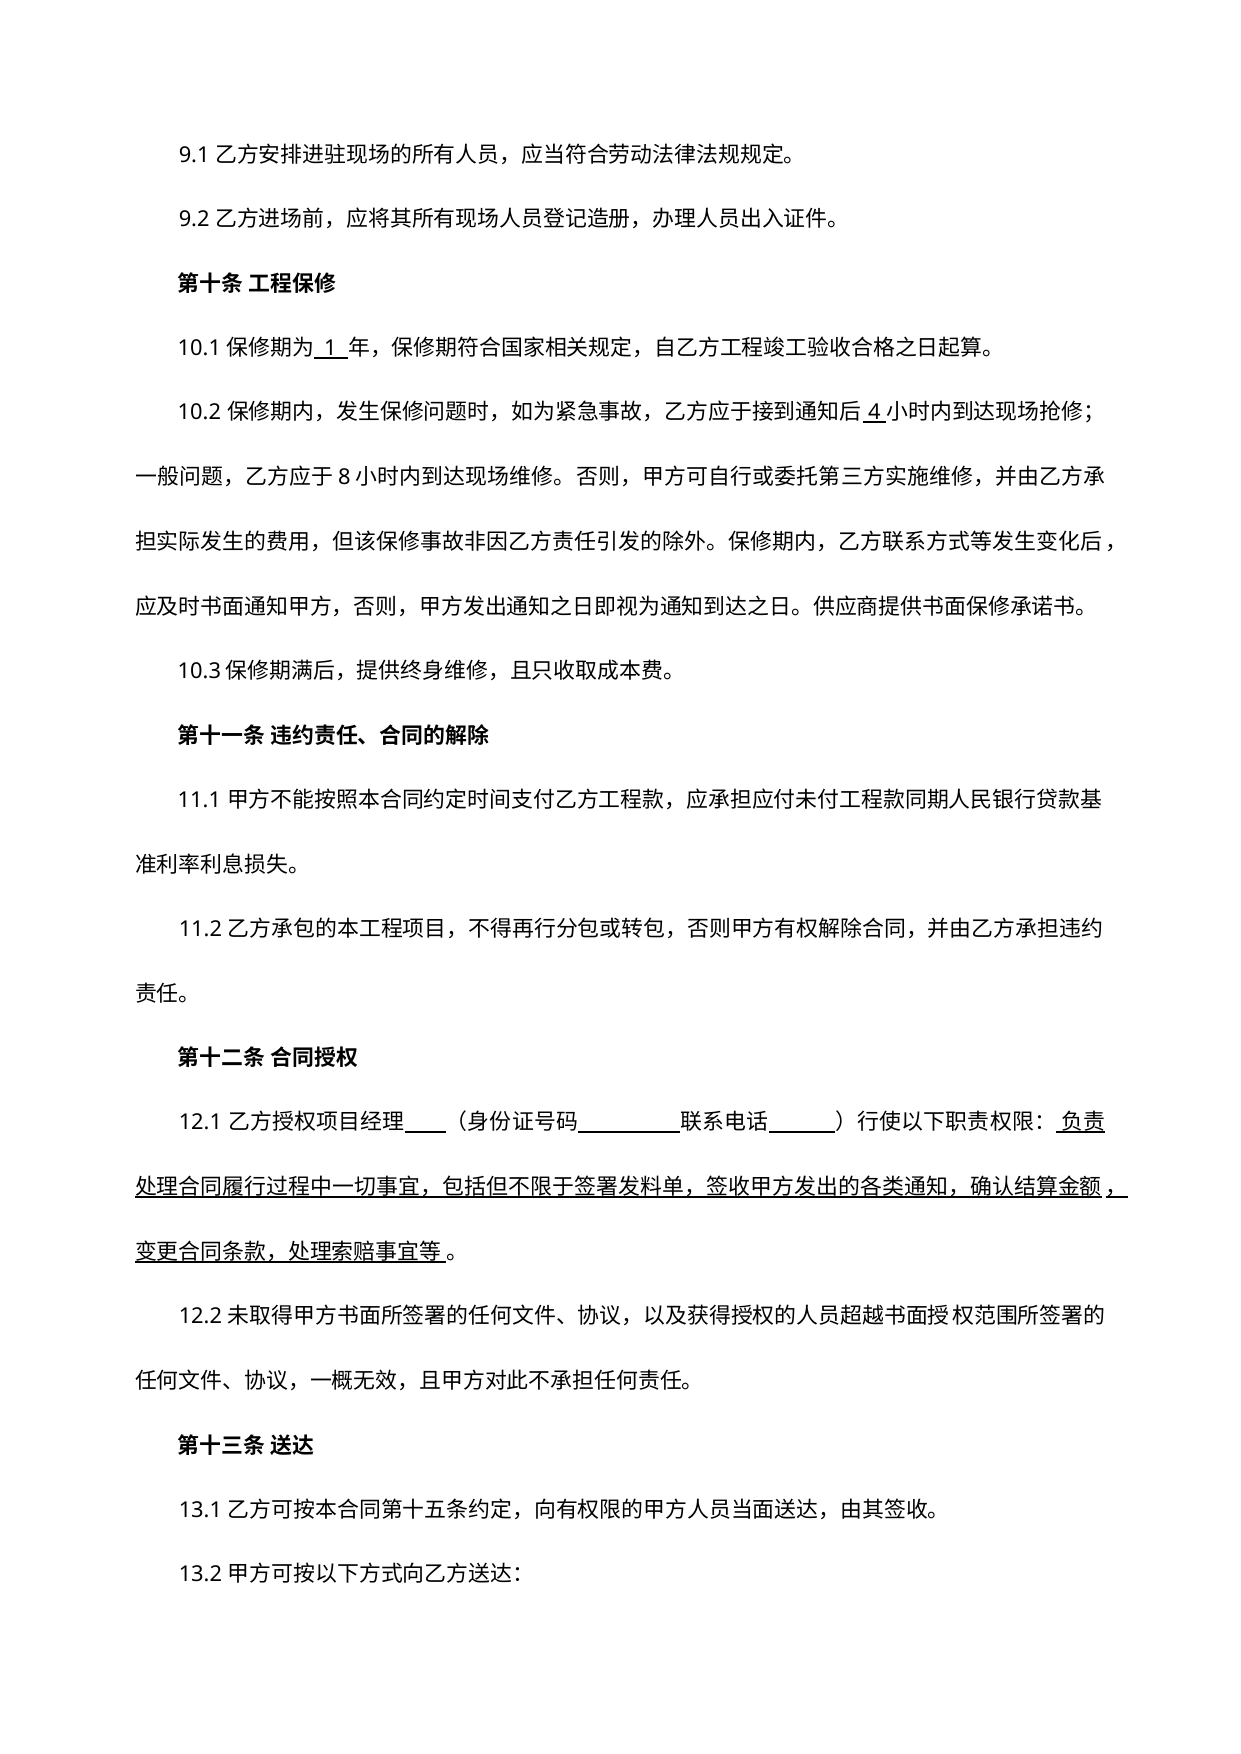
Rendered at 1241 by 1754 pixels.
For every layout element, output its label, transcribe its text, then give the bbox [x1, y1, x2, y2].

text 12.1 乙方授权项目经理 （身份证号码 联系电话 ）行使以下职责权限： 负责处理合同履行过程中一切事宜，包括但不限于签署发料单，签收甲方发出的各类通知，确认结算金额，变更合同条款，处理索赔事宜等 。 [135, 1104, 1106, 1266]
text 12.2 未取得甲方书面所签署的任何文件、协议，以及获得授权的人员超越书面授权范围所签署的任何文件、协议，一概无效，且甲方对此不承担任何责任。 [135, 1298, 1106, 1396]
text 10.1 保修期为 1 年，保修期符合国家相关规定，自乙方工程竣工验收合格之日起算。 [135, 329, 1106, 362]
text 第十条 工程保修 [135, 265, 1106, 298]
text 13.2 甲方可按以下方式向乙方送达： [135, 1556, 1106, 1588]
text 10.2 保修期内，发生保修问题时，如为紧急事故，乙方应于接到通知后 4 小时内到达现场抢修；一般问题，乙方应于8小时内到达现场维修。否则，甲方可自行或委托第三方实施维修，并由乙方承担实际发生的费用，但该保修事故非因乙方责任引发的除外。保修期内，乙方联系方式等发生变化后，应及时书面通知甲方，否则，甲方发出通知之日即视为通知到达之日。供应商提供书面保修承诺书。 [135, 394, 1106, 621]
text 10.3保修期满后，提供终身维修，且只收取成本费。 [135, 653, 1106, 686]
text 第十二条 合同授权 [135, 1040, 1106, 1072]
text 13.1 乙方可按本合同第十五条约定，向有权限的甲方人员当面送达，由其签收。 [135, 1491, 1106, 1524]
text 11.2 乙方承包的本工程项目，不得再行分包或转包，否则甲方有权解除合同，并由乙方承担违约责任。 [135, 911, 1106, 1008]
text 第十一条 违约责任、合同的解除 [135, 717, 1106, 750]
text 9.1 乙方安排进驻现场的所有人员，应当符合劳动法律法规规定。 [135, 137, 1106, 169]
text 第十三条 送达 [135, 1427, 1106, 1460]
text 9.2 乙方进场前，应将其所有现场人员登记造册，办理人员出入证件。 [135, 201, 1106, 234]
text 11.1 甲方不能按照本合同约定时间支付乙方工程款，应承担应付未付工程款同期人民银行贷款基准利率利息损失。 [135, 781, 1106, 879]
